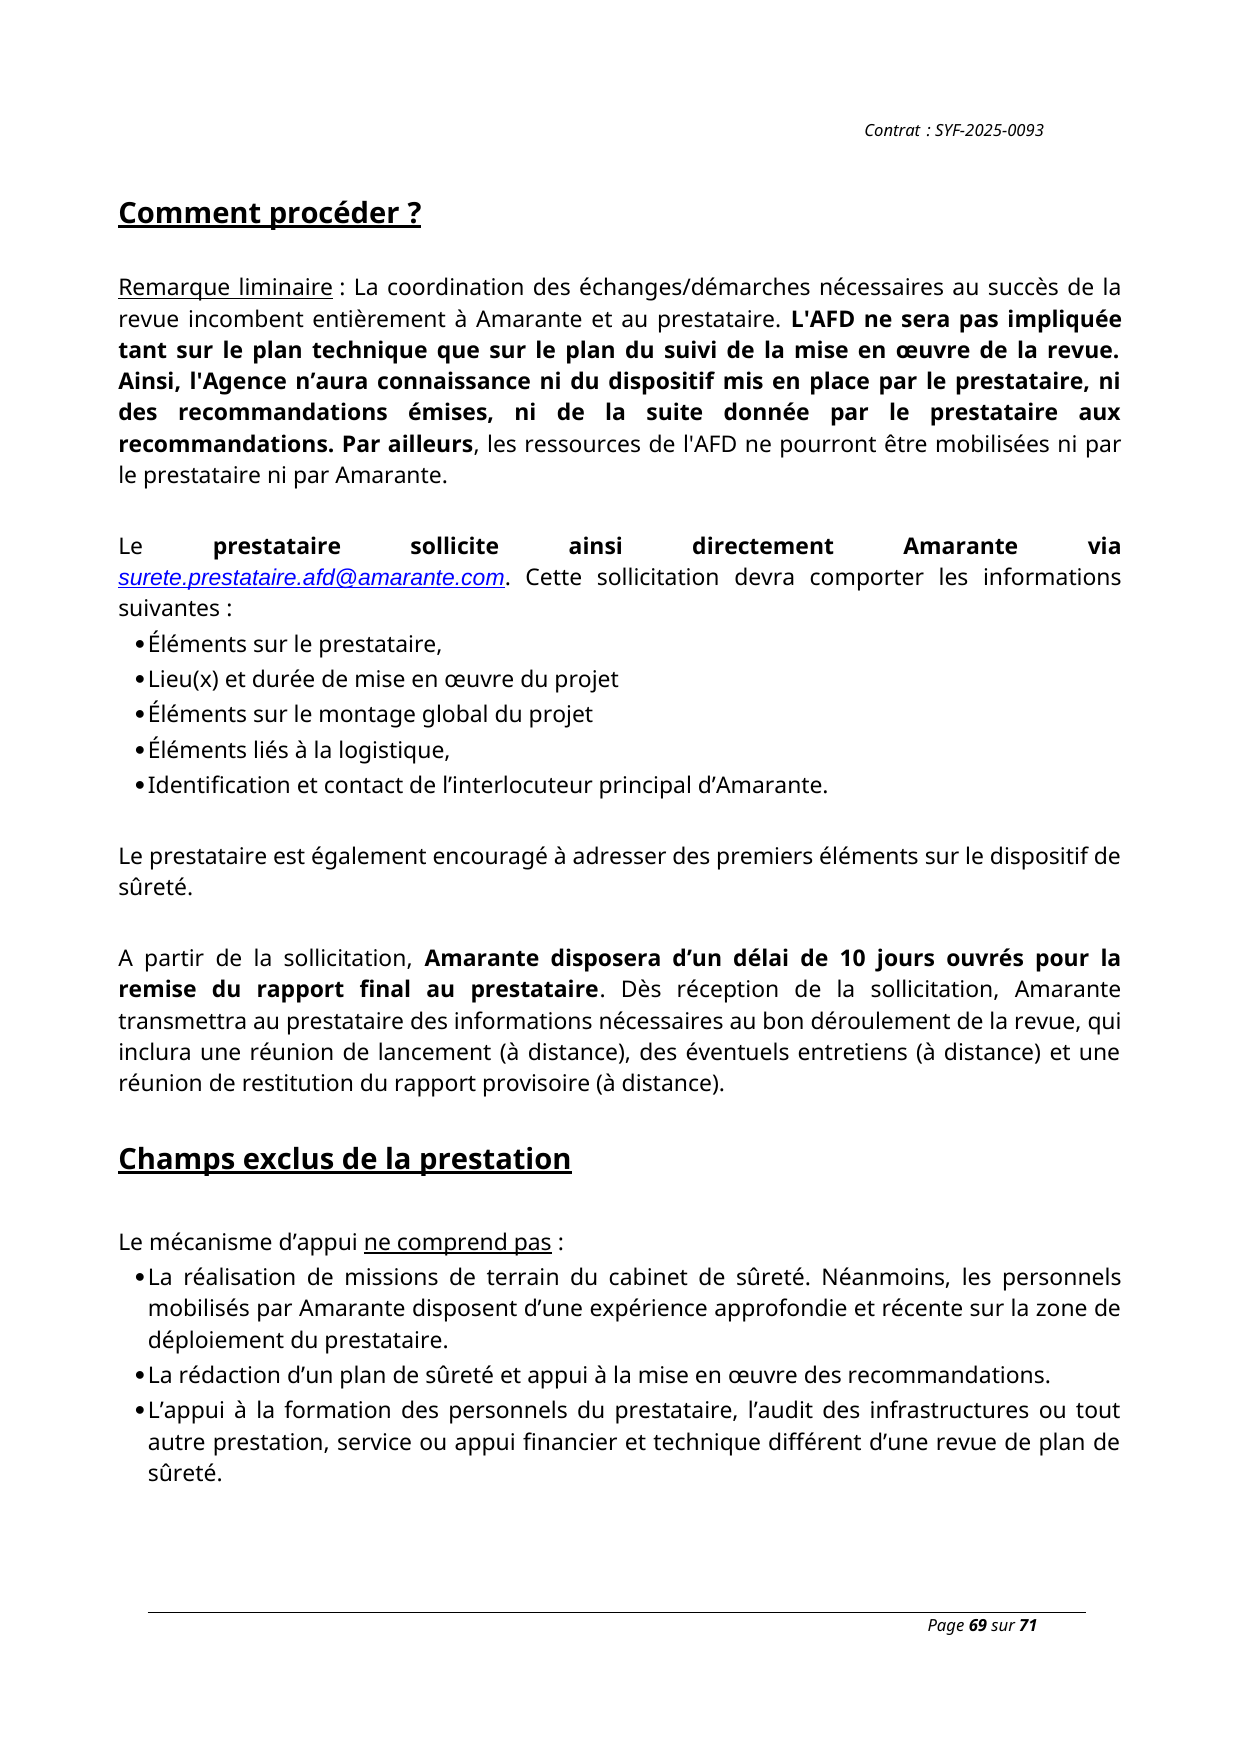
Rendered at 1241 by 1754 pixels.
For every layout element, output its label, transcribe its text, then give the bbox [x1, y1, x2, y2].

text Remarque liminaire : La coordination des échanges/démarches nécessaires au succès de la revue incombent entièrement à Amarante et au prestataire. L'AFD ne sera pas impliquée tant sur le plan technique que sur le plan du suivi de la mise en œuvre de la revue. Ainsi, l'Agence n’aura connaissance ni du dispositif mis en place par le prestataire, ni des recommandations émises, ni de la suite donnée par le prestataire aux recommandations. Par ailleurs, les ressources de l'AFD ne pourront être mobilisées ni par le prestataire ni par Amarante. [118, 271, 1122, 490]
list Identification et contact de l’interlocuteur principal d’Amarante. [136, 769, 1122, 800]
text Champs exclus de la prestation [118, 1138, 1122, 1178]
list Lieu(x) et durée de mise en œuvre du projet [136, 663, 1122, 694]
text Le prestataire sollicite ainsi directement Amarante via surete.prestataire.afd@amarante.com. Cette sollicitation devra comporter les informations suivantes : [118, 529, 1122, 623]
list Éléments sur le prestataire, [136, 627, 1122, 659]
list Éléments sur le montage global du projet [136, 698, 1122, 729]
list La rédaction d’un plan de sûreté et appui à la mise en œuvre des recommandations. [136, 1359, 1122, 1390]
text Le mécanisme d’appui ne comprend pas : [118, 1226, 1122, 1257]
text Le prestataire est également encouragé à adresser des premiers éléments sur le dispositif de sûreté. [118, 840, 1122, 902]
list Éléments liés à la logistique, [136, 734, 1122, 765]
list L’appui à la formation des personnels du prestataire, l’audit des infrastructures ou tout autre prestation, service ou appui financier et technique différent d’une revue de plan de sûreté. [136, 1394, 1122, 1488]
text Comment procéder ? [118, 192, 1122, 232]
text A partir de la sollicitation, Amarante disposera d’un délai de 10 jours ouvrés pour la remise du rapport final au prestataire. Dès réception de la sollicitation, Amarante transmettra au prestataire des informations nécessaires au bon déroulement de la revue, qui inclura une réunion de lancement (à distance), des éventuels entretiens (à distance) et une réunion de restitution du rapport provisoire (à distance). [118, 942, 1122, 1098]
list La réalisation de missions de terrain du cabinet de sûreté. Néanmoins, les personnels mobilisés par Amarante disposent d’une expérience approfondie et récente sur la zone de déploiement du prestataire. [136, 1261, 1122, 1355]
